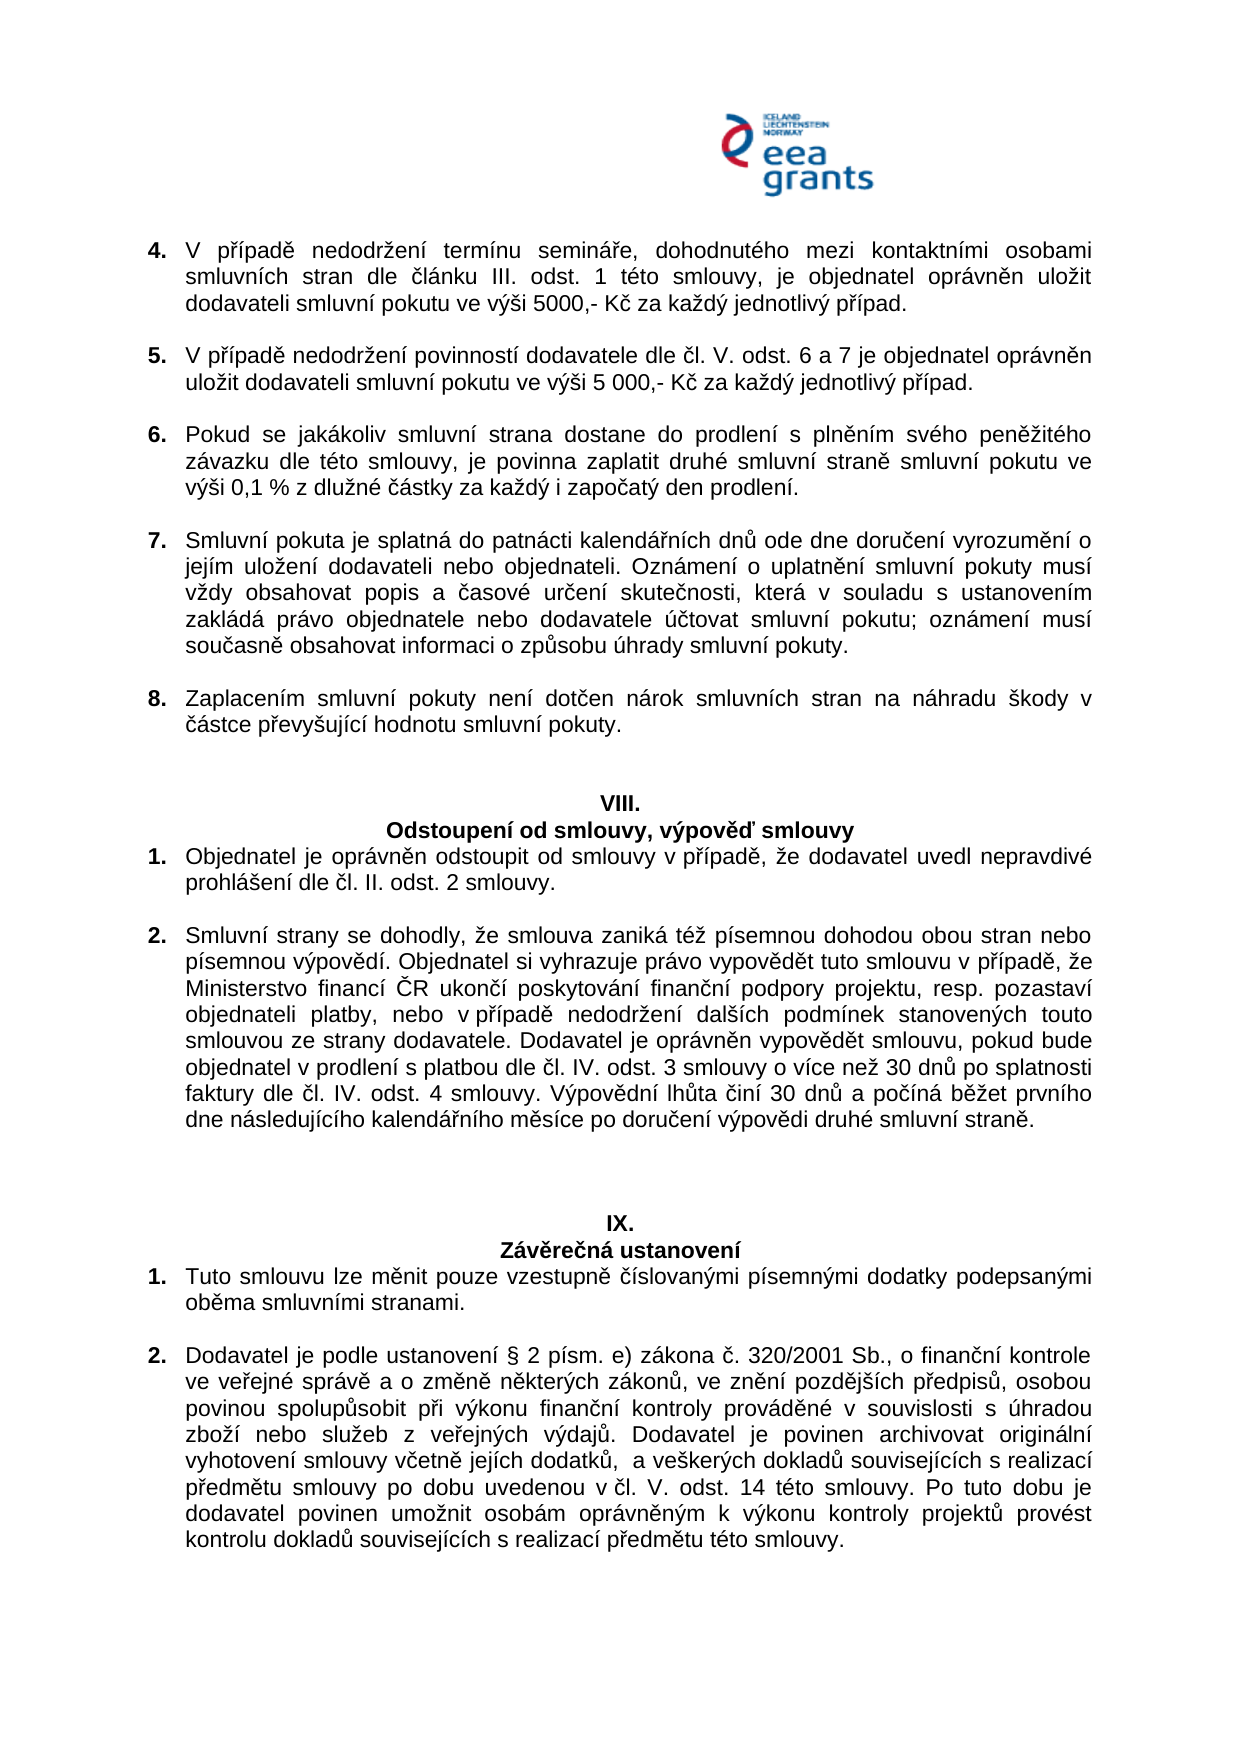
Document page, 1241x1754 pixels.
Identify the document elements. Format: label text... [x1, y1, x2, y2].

list V případě nedodržení termínu semináře, dohodnutého mezi kontaktními osobami smluvních stran dle článku III. odst. 1 této smlouvy, je objednatel oprávněn uložit dodavateli smluvní pokutu ve výši 5000,- Kč za každý jednotlivý případ. [148, 237, 1093, 316]
text IX. [148, 1210, 1093, 1237]
picture [697, 73, 898, 237]
list Dodavatel je podle ustanovení § 2 písm. e) zákona č. 320/2001 Sb., o finanční kontrole ve veřejné správě a o změně některých zákonů, ve znění pozdějších předpisů, osobou povinou spolupůsobit při výkonu finanční kontroly prováděné v souvislosti s úhradou zboží nebo služeb z veřejných výdajů. Dodavatel je povinen archivovat originální vyhotovení smlouvy včetně jejích dodatků, a veškerých dokladů souvisejících s realizací předmětu smlouvy po dobu uvedenou v čl. V. odst. 14 této smlouvy. Po tuto dobu je dodavatel povinen umožnit osobám oprávněným k výkonu kontroly projektů provést kontrolu dokladů souvisejících s realizací předmětu této smlouvy. [148, 1342, 1093, 1553]
list Tuto smlouvu lze měnit pouze vzestupně číslovanými písemnými dodatky podepsanými oběma smluvními stranami. [148, 1263, 1093, 1316]
list Zaplacením smluvní pokuty není dotčen nárok smluvních stran na náhradu škody v částce převyšující hodnotu smluvní pokuty. [148, 685, 1093, 737]
text VIII. [148, 790, 1093, 817]
list Smluvní strany se dohodly, že smlouva zaniká též písemnou dohodou obou stran nebo písemnou výpovědí. Objednatel si vyhrazuje právo vypovědět tuto smlouvu v případě, že Ministerstvo financí ČR ukončí poskytování finanční podpory projektu, resp. pozastaví objednateli platby, nebo v případě nedodržení dalších podmínek stanovených touto smlouvou ze strany dodavatele. Dodavatel je oprávněn vypovědět smlouvu, pokud bude objednatel v prodlení s platbou dle čl. IV. odst. 3 smlouvy o více než 30 dnů po splatnosti faktury dle čl. IV. odst. 4 smlouvy. Výpovědní lhůta činí 30 dnů a počíná běžet prvního dne následujícího kalendářního měsíce po doručení výpovědi druhé smluvní straně. [148, 922, 1093, 1133]
text Odstoupení od smlouvy, výpověď smlouvy [148, 817, 1093, 843]
list Objednatel je oprávněn odstoupit od smlouvy v případě, že dodavatel uvedl nepravdivé prohlášení dle čl. II. odst. 2 smlouvy. [148, 843, 1093, 896]
list Smluvní pokuta je splatná do patnácti kalendářních dnů ode dne doručení vyrozumění o jejím uložení dodavateli nebo objednateli. Oznámení o uplatnění smluvní pokuty musí vždy obsahovat popis a časové určení skutečnosti, která v souladu s ustanovením zakládá právo objednatele nebo dodavatele účtovat smluvní pokutu; oznámení musí současně obsahovat informaci o způsobu úhrady smluvní pokuty. [148, 527, 1093, 658]
list Pokud se jakákoliv smluvní strana dostane do prodlení s plněním svého peněžitého závazku dle této smlouvy, je povinna zaplatit druhé smluvní straně smluvní pokutu ve výši 0,1 % z dlužné částky za každý i započatý den prodlení. [148, 421, 1093, 500]
list V případě nedodržení povinností dodavatele dle čl. V. odst. 6 a 7 je objednatel oprávněn uložit dodavateli smluvní pokutu ve výši 5 000,- Kč za každý jednotlivý případ. [148, 342, 1093, 395]
text Závěrečná ustanovení [148, 1237, 1093, 1263]
